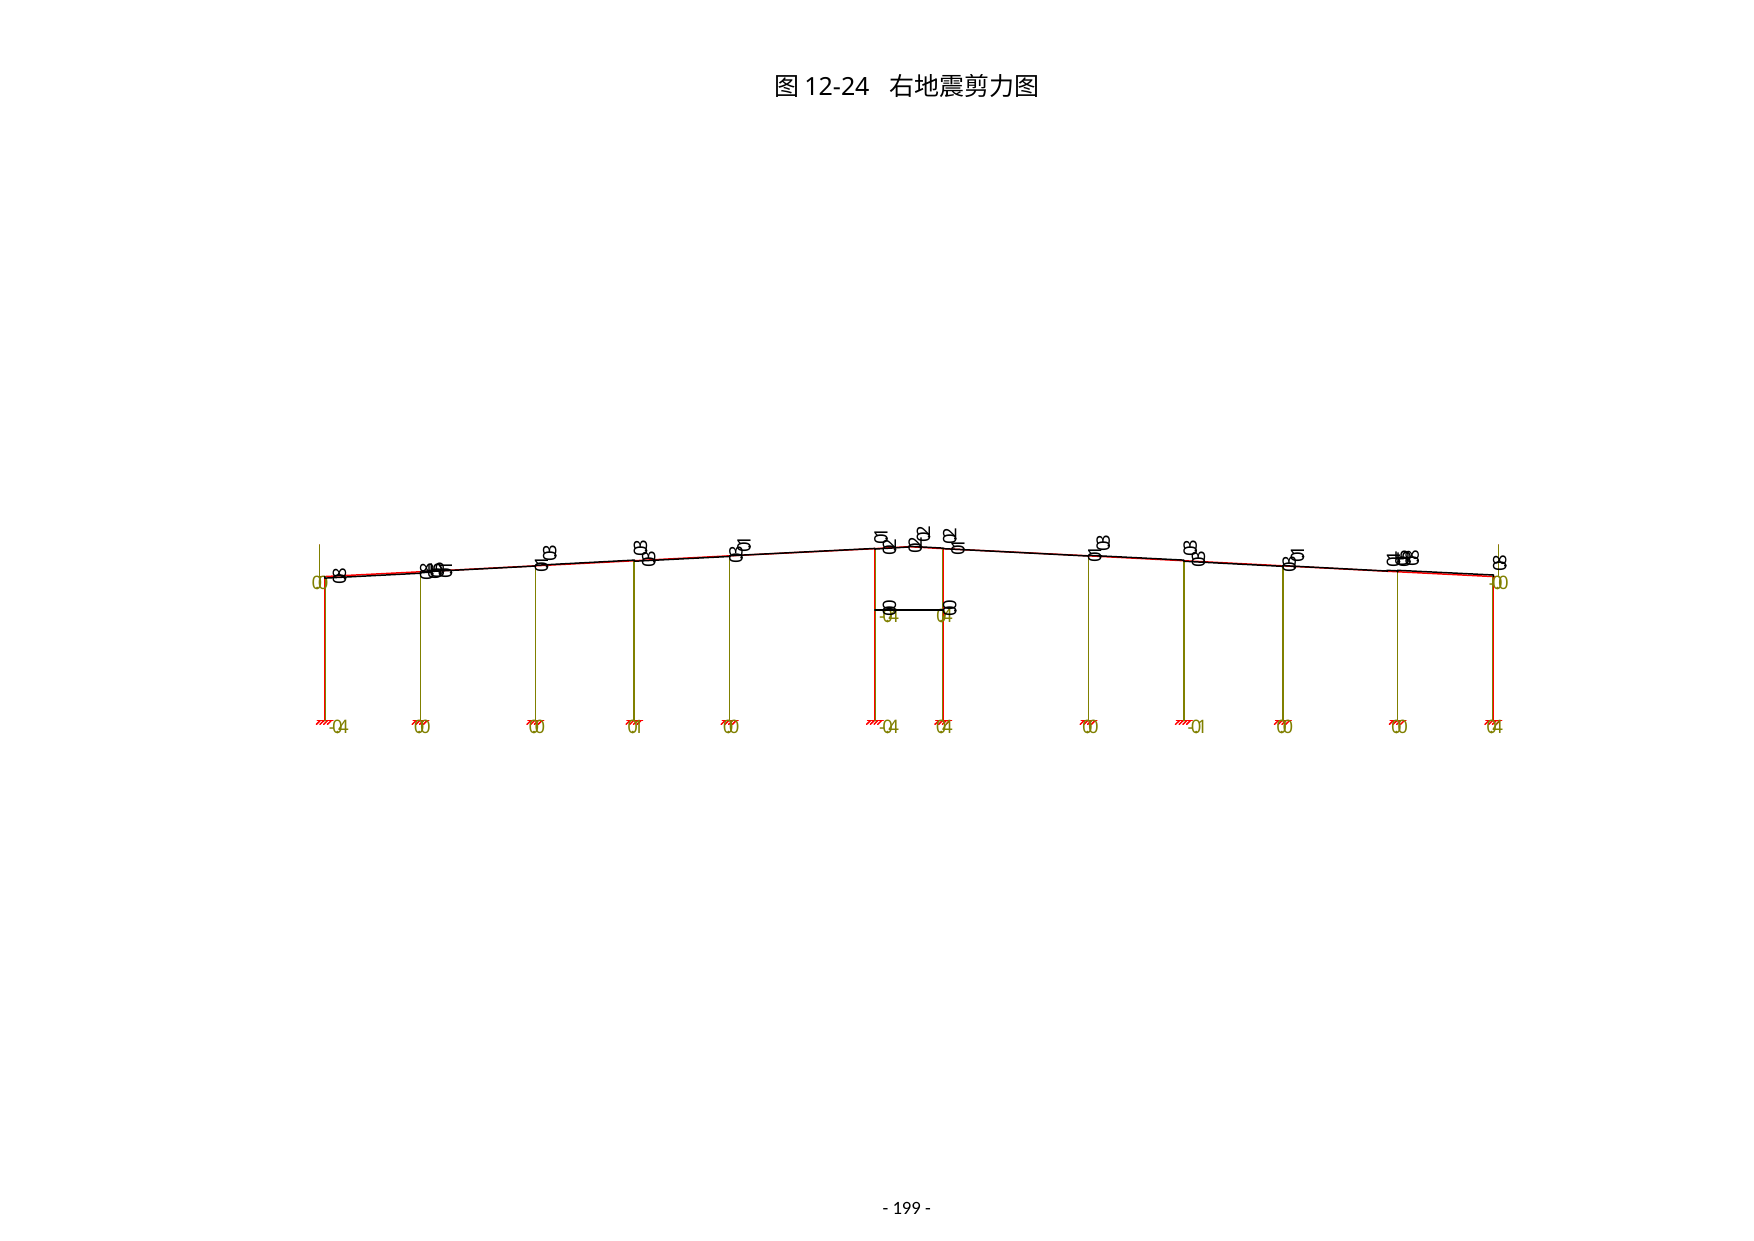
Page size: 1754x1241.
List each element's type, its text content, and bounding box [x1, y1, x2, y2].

text 图12-24 右地震剪力图 [148, 61, 1665, 108]
